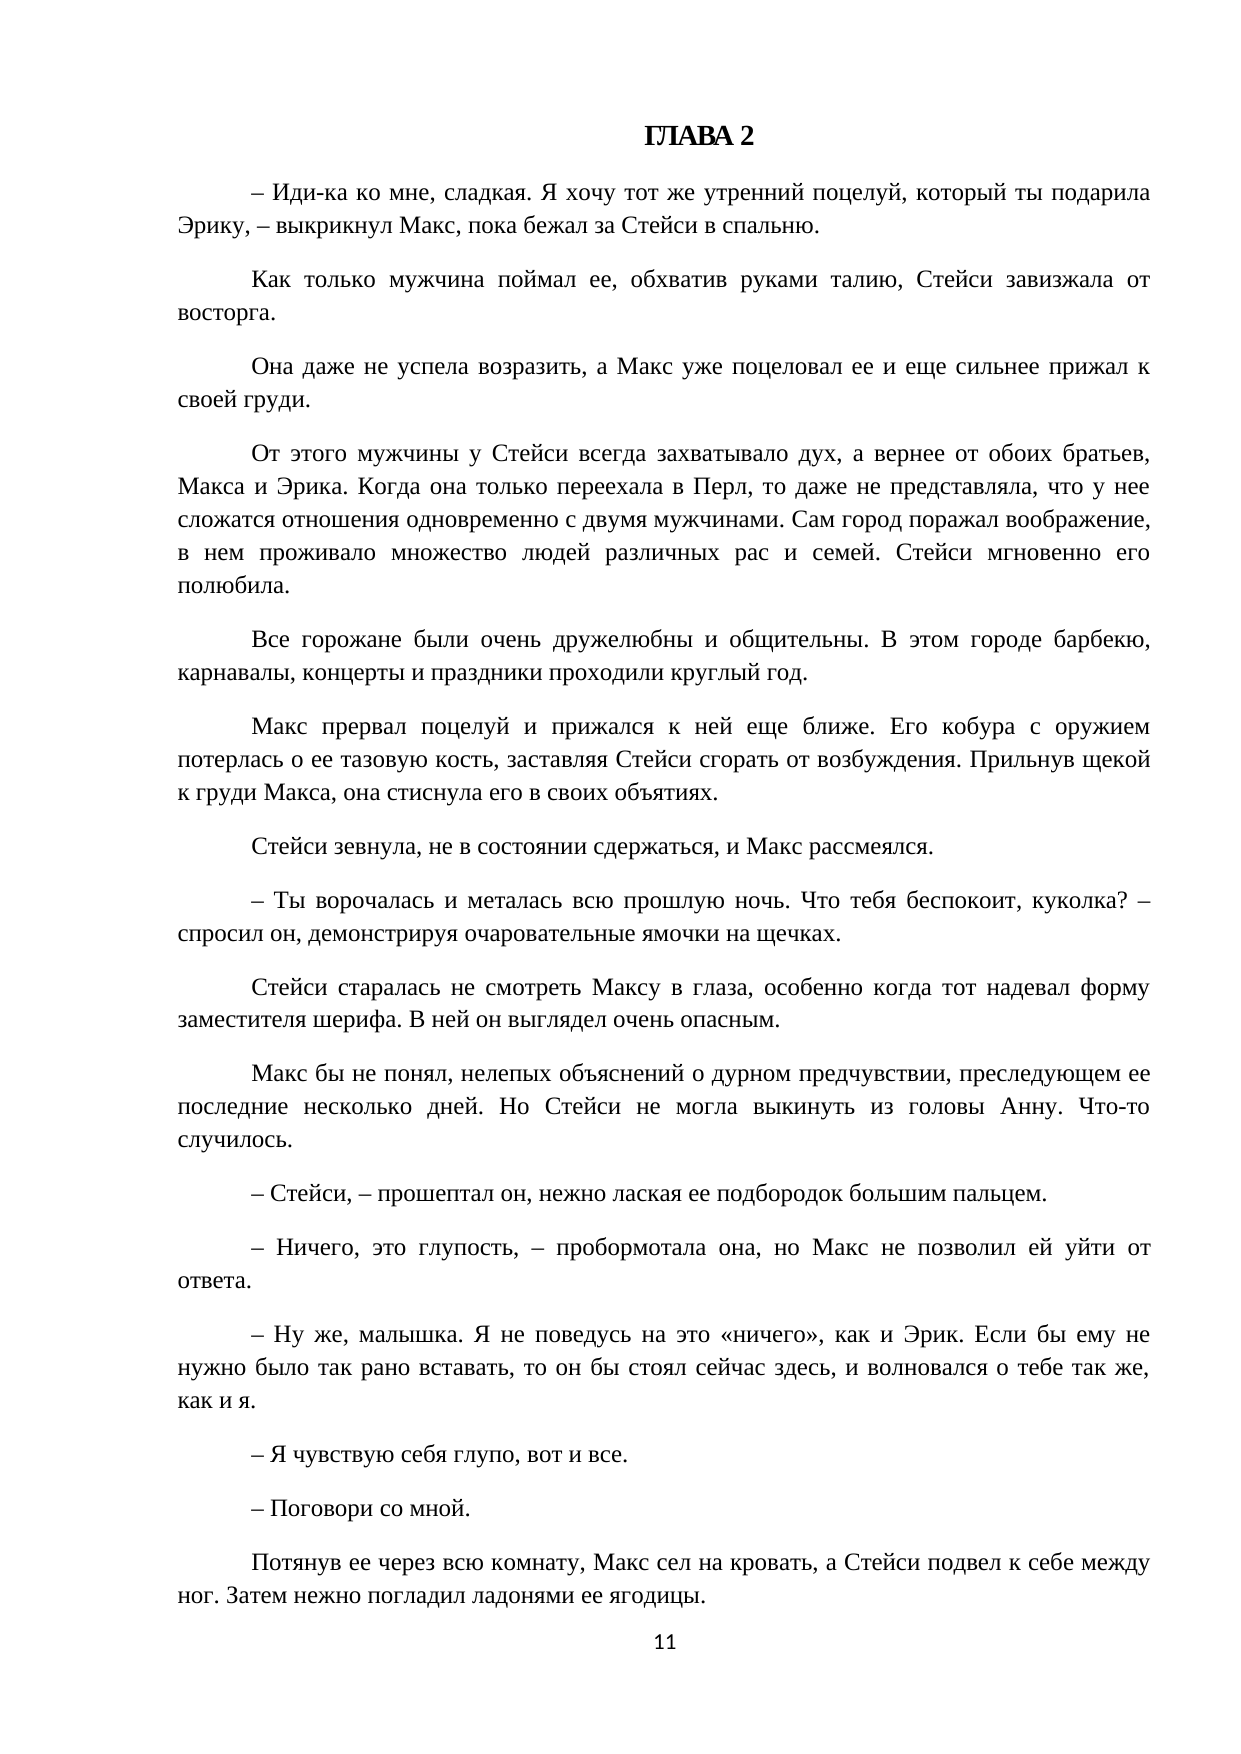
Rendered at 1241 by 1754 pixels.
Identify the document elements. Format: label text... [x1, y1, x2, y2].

text – Я чувствую себя глупо, вот и все. [177, 1439, 1152, 1468]
text – Стейси, – прошептал он, нежно лаская ее подбородок большим пальцем. [177, 1178, 1152, 1207]
text Стейси старалась не смотреть Максу в глаза, особенно когда тот надевал форму заместителя шерифа. В ней он выглядел очень опасным. [177, 972, 1152, 1033]
text – Ну же, малышка. Я не поведусь на это «ничего», как и Эрик. Если бы ему не нужно было так рано вставать, то он бы стоял сейчас здесь, и волновался о тебе так же, как и я. [177, 1319, 1152, 1414]
text Макс бы не понял, нелепых объяснений о дурном предчувствии, преследующем ее последние несколько дней. Но Стейси не могла выкинуть из головы Анну. Что-то случилось. [177, 1058, 1152, 1153]
text Она даже не успела возразить, а Макс уже поцеловал ее и еще сильнее прижал к своей груди. [177, 351, 1152, 413]
text Стейси зевнула, не в состоянии сдержаться, и Макс рассмеялся. [177, 831, 1152, 859]
subtitle ГЛАВА 2 [174, 118, 1152, 152]
text От этого мужчины у Стейси всегда захватывало дух, а вернее от обоих братьев, Макса и Эрика. Когда она только переехала в Перл, то даже не представляла, что у нее сложатся отношения одновременно с двумя мужчинами. Сам город поражал воображение, в нем проживало множество людей различных рас и семей. Стейси мгновенно его полюбила. [177, 438, 1152, 599]
text Как только мужчина поймал ее, обхватив руками талию, Стейси завизжала от восторга. [177, 264, 1152, 326]
text Потянув ее через всю комнату, Макс сел на кровать, а Стейси подвел к себе между ног. Затем нежно погладил ладонями ее ягодицы. [177, 1547, 1152, 1608]
text Все горожане были очень дружелюбны и общительны. В этом городе барбекю, карнавалы, концерты и праздники проходили круглый год. [177, 624, 1152, 686]
text – Иди-ка ко мне, сладкая. Я хочу тот же утренний поцелуй, который ты подарила Эрику, – выкрикнул Макс, пока бежал за Стейси в спальню. [177, 177, 1152, 239]
text Макс прервал поцелуй и прижался к ней еще ближе. Его кобура с оружием потерлась о ее тазовую кость, заставляя Стейси сгорать от возбуждения. Прильнув щекой к груди Макса, она стиснула его в своих объятиях. [177, 711, 1152, 806]
text – Ничего, это глупость, – пробормотала она, но Макс не позволил ей уйти от ответа. [177, 1232, 1152, 1294]
text – Поговори со мной. [177, 1493, 1152, 1522]
text – Ты ворочалась и металась всю прошлую ночь. Что тебя беспокоит, куколка? – спросил он, демонстрируя очаровательные ямочки на щечках. [177, 885, 1152, 946]
